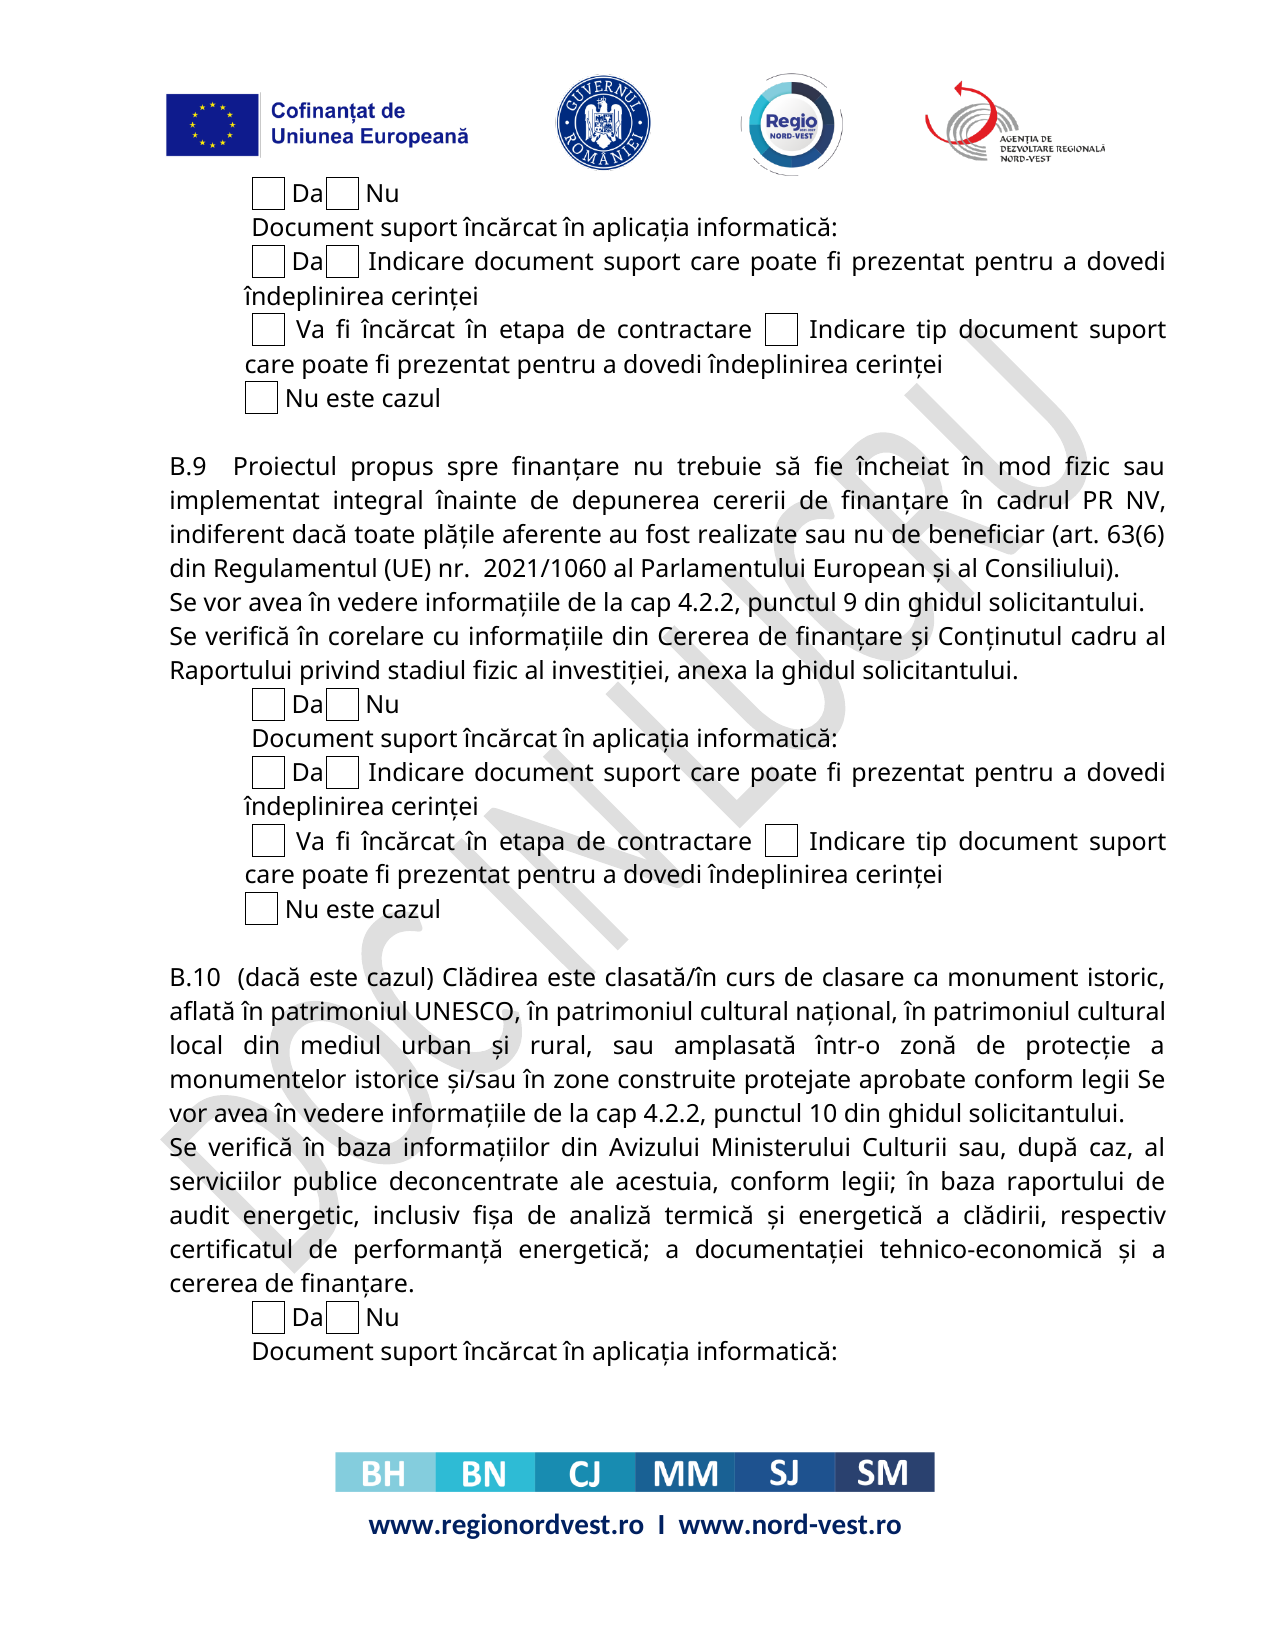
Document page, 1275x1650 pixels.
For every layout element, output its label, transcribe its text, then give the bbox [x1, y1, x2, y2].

list Document suport încărcat în aplicația informatică: [171, 721, 1167, 755]
list Document suport încărcat în aplicația informatică: [171, 210, 1167, 244]
list Da Indicare document suport care poate fi prezentat pentru a dovedi îndeplinirea cerinței [244, 755, 1167, 823]
list Va fi încărcat în etapa de contractare Indicare tip document suport care poate fi prezentat pentru a dovedi îndeplinirea cerinței [244, 312, 1167, 380]
list Nu este cazul [178, 380, 1167, 414]
picture [165, 73, 1105, 176]
text B.9 Proiectul propus spre finanţare nu trebuie să fie încheiat în mod fizic sau implementat integral înainte de depunerea cererii de finanţare în cadrul PR NV, indiferent dacă toate plăţile aferente au fost realizate sau nu de beneficiar (art. 63(6) din Regulamentul (UE) nr. 2021/1060 al Parlamentului European și al Consiliului). [169, 448, 1167, 585]
list Nu este cazul [178, 891, 1167, 925]
text Se verifică în corelare cu informațiile din Cererea de finanțare și Conţinutul cadru al Raportului privind stadiul fizic al investiţiei, anexa la ghidul solicitantului. [169, 619, 1167, 687]
list Da Indicare document suport care poate fi prezentat pentru a dovedi îndeplinirea cerinței [244, 244, 1167, 312]
list Da Nu [244, 176, 1167, 210]
list Da Nu [244, 687, 1167, 721]
text Se verifică în baza informațiilor din Avizului Ministerului Culturii sau, după caz, al serviciilor publice deconcentrate ale acestuia, conform legii; în baza raportului de audit energetic, inclusiv fişa de analiză termică şi energetică a clădirii, respectiv certificatul de performanţă energetică; a documentației tehnico-economică și a cererea de finanțare. [169, 1130, 1167, 1300]
list Va fi încărcat în etapa de contractare Indicare tip document suport care poate fi prezentat pentru a dovedi îndeplinirea cerinței [244, 823, 1167, 891]
text B.10 (dacă este cazul) Clădirea este clasată/în curs de clasare ca monument istoric, aflată în patrimoniul UNESCO, în patrimoniul cultural național, în patrimoniul cultural local din mediul urban și rural, sau amplasată într-o zonă de protecție a monumentelor istorice și/sau în zone construite protejate aprobate conform legii Se vor avea în vedere informațiile de la cap 4.2.2, punctul 10 din ghidul solicitantului. [169, 959, 1167, 1130]
picture [335, 1452, 935, 1492]
text Se vor avea în vedere informațiile de la cap 4.2.2, punctul 9 din ghidul solicitantului. [169, 585, 1167, 619]
list Document suport încărcat în aplicația informatică: [171, 1334, 1167, 1368]
list Da Nu [244, 1300, 1167, 1334]
